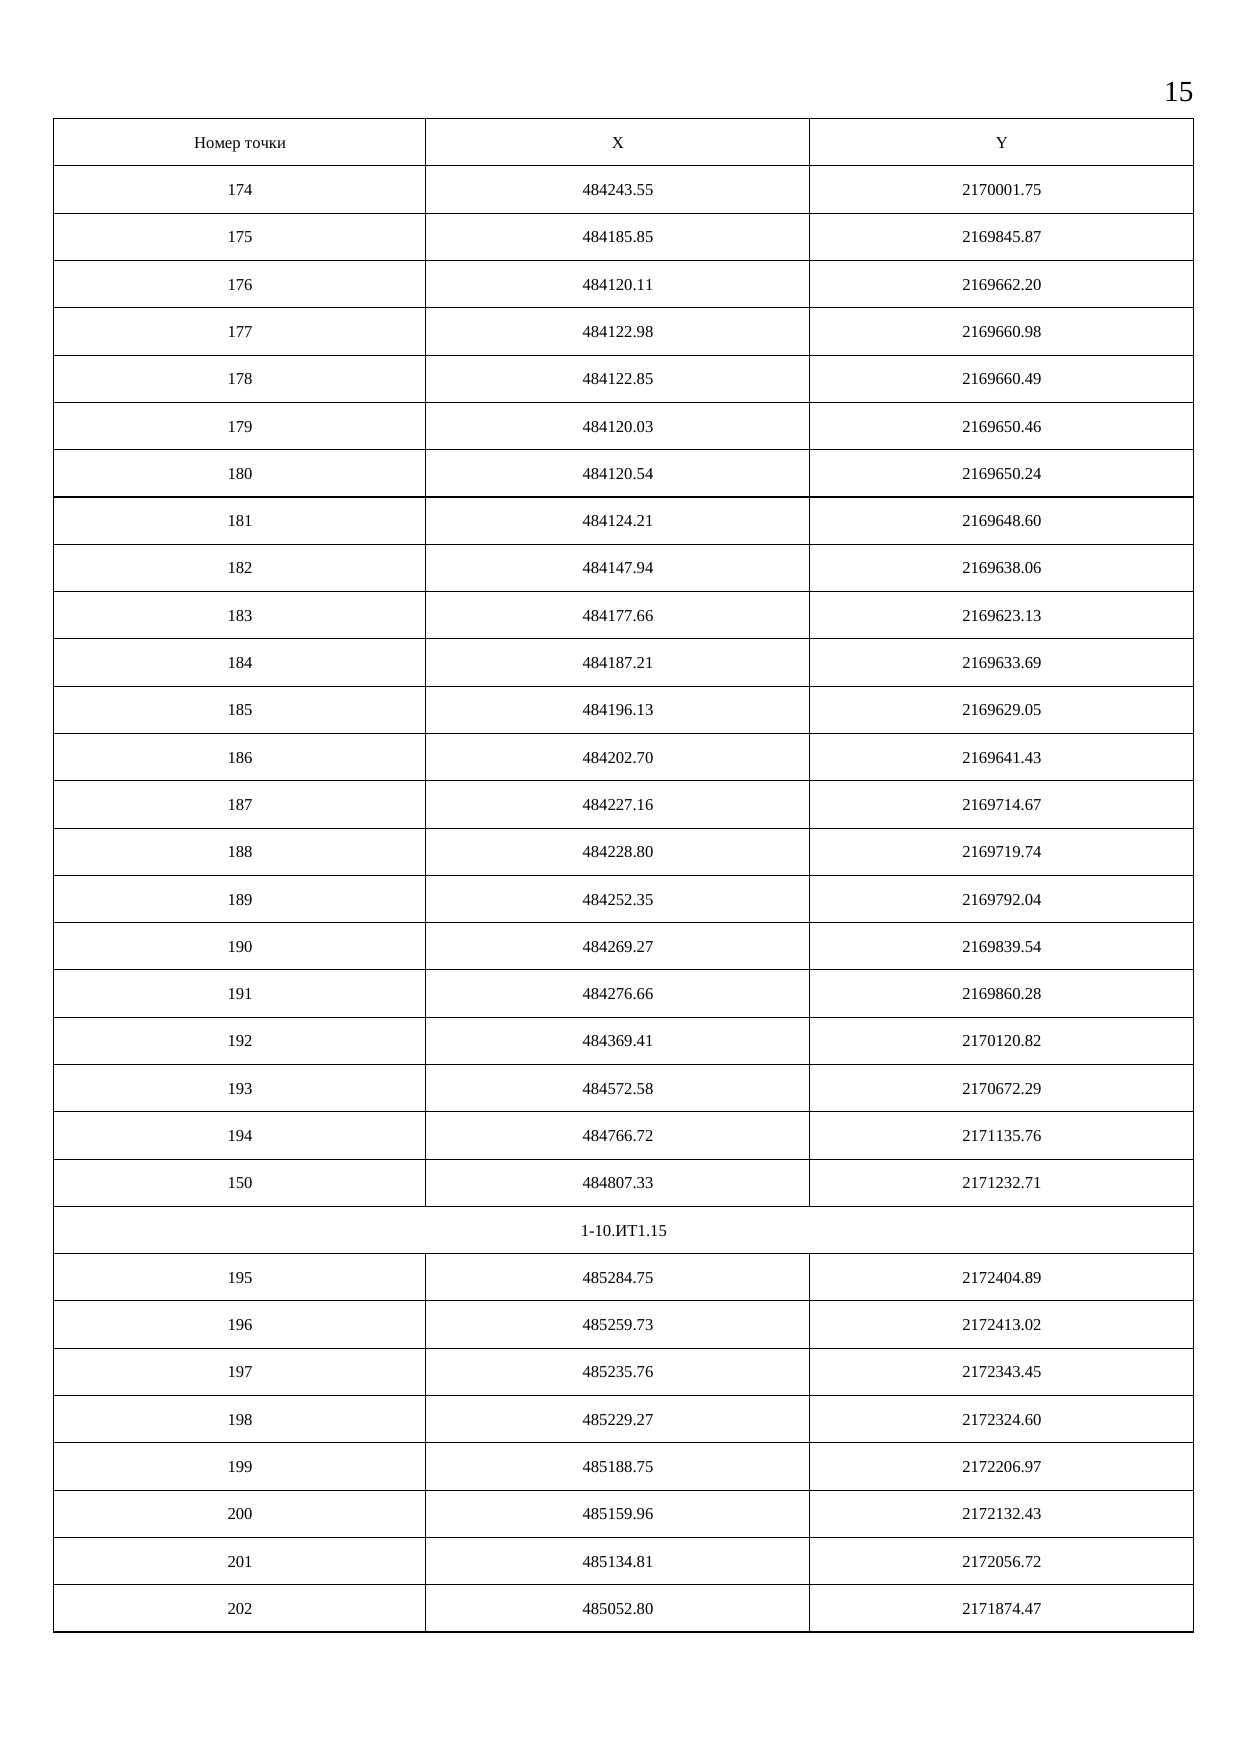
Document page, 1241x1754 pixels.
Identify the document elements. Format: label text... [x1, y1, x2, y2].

table_cell 1-10.ИТ1.15 [54, 1207, 1193, 1253]
table_cell 485235.76 [426, 1349, 809, 1395]
table_cell 484227.16 [426, 781, 809, 827]
table_cell 175 [54, 214, 425, 260]
table_cell 2172132.43 [810, 1491, 1193, 1537]
table_cell 181 [54, 498, 425, 544]
table_cell 484228.80 [426, 829, 809, 875]
table_cell 198 [54, 1396, 425, 1442]
table_cell 484120.11 [426, 261, 809, 307]
table_cell 200 [54, 1491, 425, 1537]
table_cell 195 [54, 1254, 425, 1300]
table_cell 484120.03 [426, 403, 809, 449]
table_cell 485134.81 [426, 1538, 809, 1584]
table_cell 2169648.60 [810, 498, 1193, 544]
table_cell 2169629.05 [810, 687, 1193, 733]
table_cell 484185.85 [426, 214, 809, 260]
table_cell 174 [54, 166, 425, 213]
table_cell 2171874.47 [810, 1585, 1193, 1631]
table_cell 180 [54, 450, 425, 496]
table_cell 2169662.20 [810, 261, 1193, 307]
table_cell 177 [54, 308, 425, 354]
table_cell 484120.54 [426, 450, 809, 496]
table_cell 484369.41 [426, 1018, 809, 1064]
table_cell 484187.21 [426, 639, 809, 686]
table_cell 485052.80 [426, 1585, 809, 1631]
table_cell 191 [54, 970, 425, 1017]
table_cell 485188.75 [426, 1443, 809, 1489]
table_cell 2169633.69 [810, 639, 1193, 686]
table_cell 199 [54, 1443, 425, 1489]
table_cell 194 [54, 1112, 425, 1158]
table_cell 484147.94 [426, 545, 809, 591]
table_cell 185 [54, 687, 425, 733]
table_cell 2172413.02 [810, 1301, 1193, 1348]
table_header Y [810, 119, 1193, 165]
table_cell 484177.66 [426, 592, 809, 638]
table_cell 2169845.87 [810, 214, 1193, 260]
table_cell 484276.66 [426, 970, 809, 1017]
table_cell 2169792.04 [810, 876, 1193, 922]
table_cell 2169641.43 [810, 734, 1193, 780]
table_cell 2169623.13 [810, 592, 1193, 638]
table_cell 201 [54, 1538, 425, 1584]
table_cell 186 [54, 734, 425, 780]
table_cell 484572.58 [426, 1065, 809, 1111]
table_cell 485159.96 [426, 1491, 809, 1537]
table_cell 189 [54, 876, 425, 922]
table_cell 183 [54, 592, 425, 638]
table_cell 485284.75 [426, 1254, 809, 1300]
table_cell 193 [54, 1065, 425, 1111]
table_cell 2169650.24 [810, 450, 1193, 496]
table_cell 485259.73 [426, 1301, 809, 1348]
table_cell 484766.72 [426, 1112, 809, 1158]
table_cell 484124.21 [426, 498, 809, 544]
table_cell 484122.85 [426, 356, 809, 402]
table_cell 2170001.75 [810, 166, 1193, 213]
table_cell 197 [54, 1349, 425, 1395]
table_cell 176 [54, 261, 425, 307]
table_cell 2170672.29 [810, 1065, 1193, 1111]
table_cell 484196.13 [426, 687, 809, 733]
table_cell 2171232.71 [810, 1160, 1193, 1206]
table_cell 2169650.46 [810, 403, 1193, 449]
table_cell 2170120.82 [810, 1018, 1193, 1064]
table_cell 484243.55 [426, 166, 809, 213]
table_cell 182 [54, 545, 425, 591]
table_cell 484807.33 [426, 1160, 809, 1206]
table_cell 2172343.45 [810, 1349, 1193, 1395]
table_cell 2171135.76 [810, 1112, 1193, 1158]
table_cell 485229.27 [426, 1396, 809, 1442]
table_header Номер точки [54, 119, 425, 165]
table_cell 202 [54, 1585, 425, 1631]
table_cell 192 [54, 1018, 425, 1064]
table_cell 184 [54, 639, 425, 686]
table_cell 484252.35 [426, 876, 809, 922]
table_header X [426, 119, 809, 165]
table_cell 484122.98 [426, 308, 809, 354]
table_cell 2172404.89 [810, 1254, 1193, 1300]
table_cell 2169719.74 [810, 829, 1193, 875]
table_cell 2172206.97 [810, 1443, 1193, 1489]
table_cell 179 [54, 403, 425, 449]
table_cell 2172324.60 [810, 1396, 1193, 1442]
table_cell 190 [54, 923, 425, 969]
table_cell 2169860.28 [810, 970, 1193, 1017]
table_cell 2169638.06 [810, 545, 1193, 591]
table_cell 2172056.72 [810, 1538, 1193, 1584]
table_cell 2169660.98 [810, 308, 1193, 354]
table_cell 2169660.49 [810, 356, 1193, 402]
table_cell 187 [54, 781, 425, 827]
table_cell 196 [54, 1301, 425, 1348]
table_cell 188 [54, 829, 425, 875]
table_cell 2169714.67 [810, 781, 1193, 827]
table_cell 178 [54, 356, 425, 402]
table_cell 2169839.54 [810, 923, 1193, 969]
table_cell 150 [54, 1160, 425, 1206]
table_cell 484269.27 [426, 923, 809, 969]
table_cell 484202.70 [426, 734, 809, 780]
